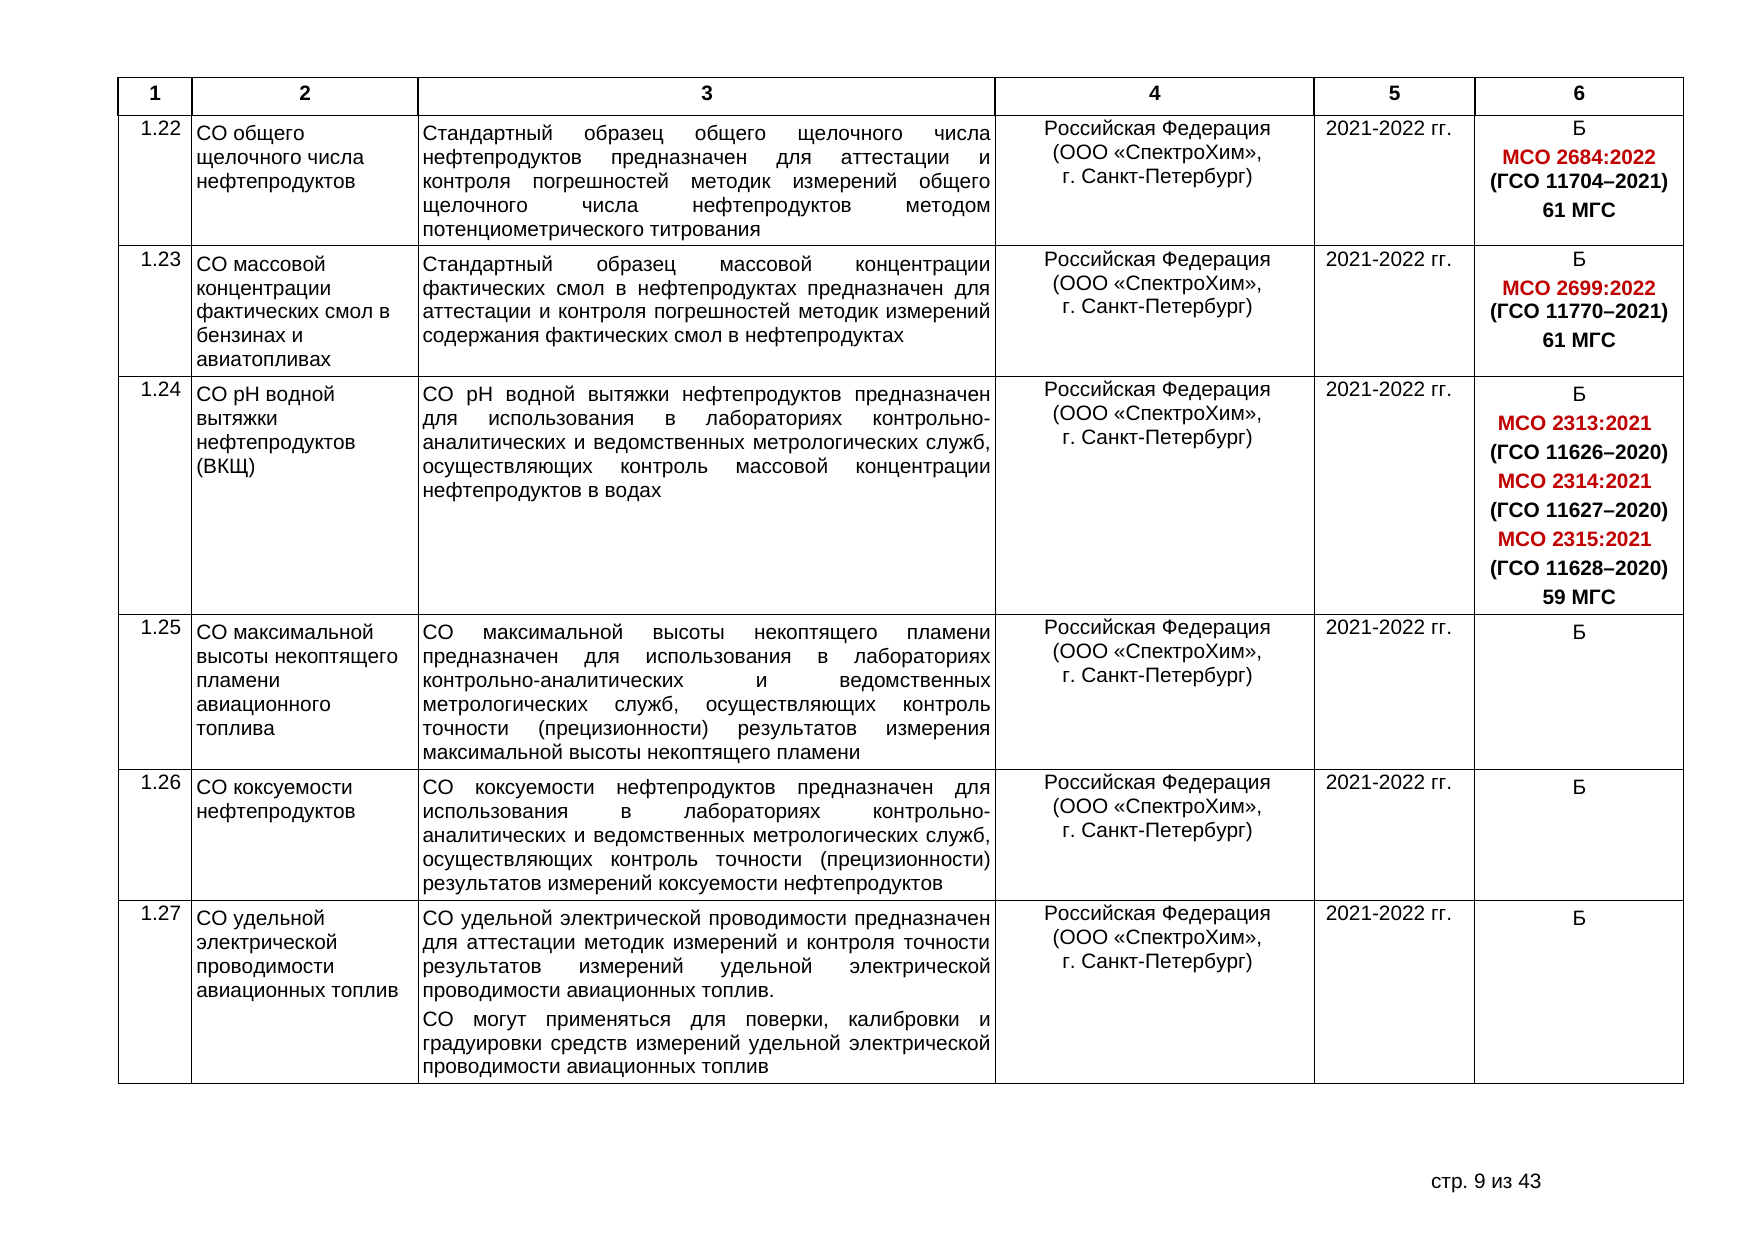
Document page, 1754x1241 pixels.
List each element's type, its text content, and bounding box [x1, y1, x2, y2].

table_cell СО коксуемости нефтепродуктов предназначен для использования в лабораториях контрольно-аналитических и ведомственных метрологических служб, осуществляющих контроль точности (прецизионности) результатов измерений коксуемости нефтепродуктов [419, 770, 995, 899]
table_cell Российская Федерация (ООО «СпектроХим», г. Санкт-Петербург) [996, 377, 1314, 614]
table_header 3 [419, 78, 994, 114]
table_header 2 [193, 78, 417, 114]
table_cell Стандартный образец общего щелочного числа нефтепродуктов предназначен для аттестации и контроля погрешностей методик измерений общего щелочного числа нефтепродуктов методом потенциометрического титрования [419, 116, 995, 245]
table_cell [996, 901, 1314, 1083]
table_cell СО максимальной высоты некоптящего пламени предназначен для использования в лабораториях контрольно-аналитических и ведомственных метрологических служб, осуществляющих контроль точности (прецизионности) результатов измерения максимальной высоты некоптящего пламени [419, 615, 995, 769]
table_cell Б [1475, 770, 1683, 899]
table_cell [996, 116, 1314, 245]
table_cell 2021-2022 гг. [1315, 770, 1474, 899]
table_cell 1.26 [119, 770, 191, 899]
table_cell 1.27 [119, 901, 191, 1083]
table_cell 2021-2022 гг. [1315, 377, 1474, 614]
table_cell 2021-2022 гг. [1315, 901, 1474, 1083]
table_cell Б [1475, 615, 1683, 769]
table_cell СО рН водной вытяжки нефтепродуктов (ВКЩ) [192, 377, 418, 614]
table_header 4 [996, 78, 1313, 114]
table_header 5 [1315, 78, 1474, 114]
table_cell Б [1475, 901, 1683, 1083]
table_cell СО удельной электрической проводимости предназначен для аттестации методик измерений и контроля точности результатов измерений удельной электрической проводимости авиационных топлив. СО могут применяться для поверки, калибровки и градуировки средств измерений удельной электрической проводимости авиационных топлив [419, 901, 995, 1083]
table_header 6 [1476, 78, 1683, 114]
table_cell Стандартный образец массовой концентрации фактических смол в нефтепродуктах предназначен для аттестации и контроля погрешностей методик измерений содержания фактических смол в нефтепродуктах [419, 246, 995, 376]
table_cell Б МСО 2684:2022 (ГСО 11704–2021) 61 МГС [1475, 116, 1683, 245]
table_cell 2021-2022 гг. [1315, 615, 1474, 769]
table_cell Российская Федерация (ООО «СпектроХим», г. Санкт-Петербург) [996, 770, 1314, 899]
table_cell СО рН водной вытяжки нефтепродуктов предназначен для использования в лабораториях контрольно-аналитических и ведомственных метрологических служб, осуществляющих контроль массовой концентрации нефтепродуктов в водах [419, 377, 995, 614]
table_cell 1.25 [119, 615, 191, 769]
table_cell СО максимальной высоты некоптящего пламени авиационного топлива [192, 615, 418, 769]
table_cell Российская Федерация (ООО «СпектроХим», г. Санкт-Петербург) [996, 246, 1314, 376]
table_cell 1.23 [119, 246, 191, 376]
table_cell Б МСО 2313:2021 (ГСО 11626–2020) МСО 2314:2021 (ГСО 11627–2020) МСО 2315:2021 (ГСО 11628–2020) 59 МГС [1475, 377, 1683, 614]
table_cell СО коксуемости нефтепродуктов [192, 770, 418, 899]
table_cell Б МСО 2699:2022 (ГСО 11770–2021) 61 МГС [1475, 246, 1683, 376]
table_cell СО удельной электрической проводимости авиационных топлив [192, 901, 418, 1083]
table_cell 2021-2022 гг. [1315, 246, 1474, 376]
table_cell 2021-2022 гг. [1315, 116, 1474, 245]
table_cell 1.22 [119, 116, 191, 245]
table_header 1 [119, 78, 191, 114]
table_cell Российская Федерация (ООО «СпектроХим», г. Санкт-Петербург) [996, 615, 1314, 769]
table_cell СО общего щелочного числа нефтепродуктов [192, 116, 418, 245]
table_cell СО массовой концентрации фактических смол в бензинах и авиатопливах [192, 246, 418, 376]
table_cell 1.24 [119, 377, 191, 614]
